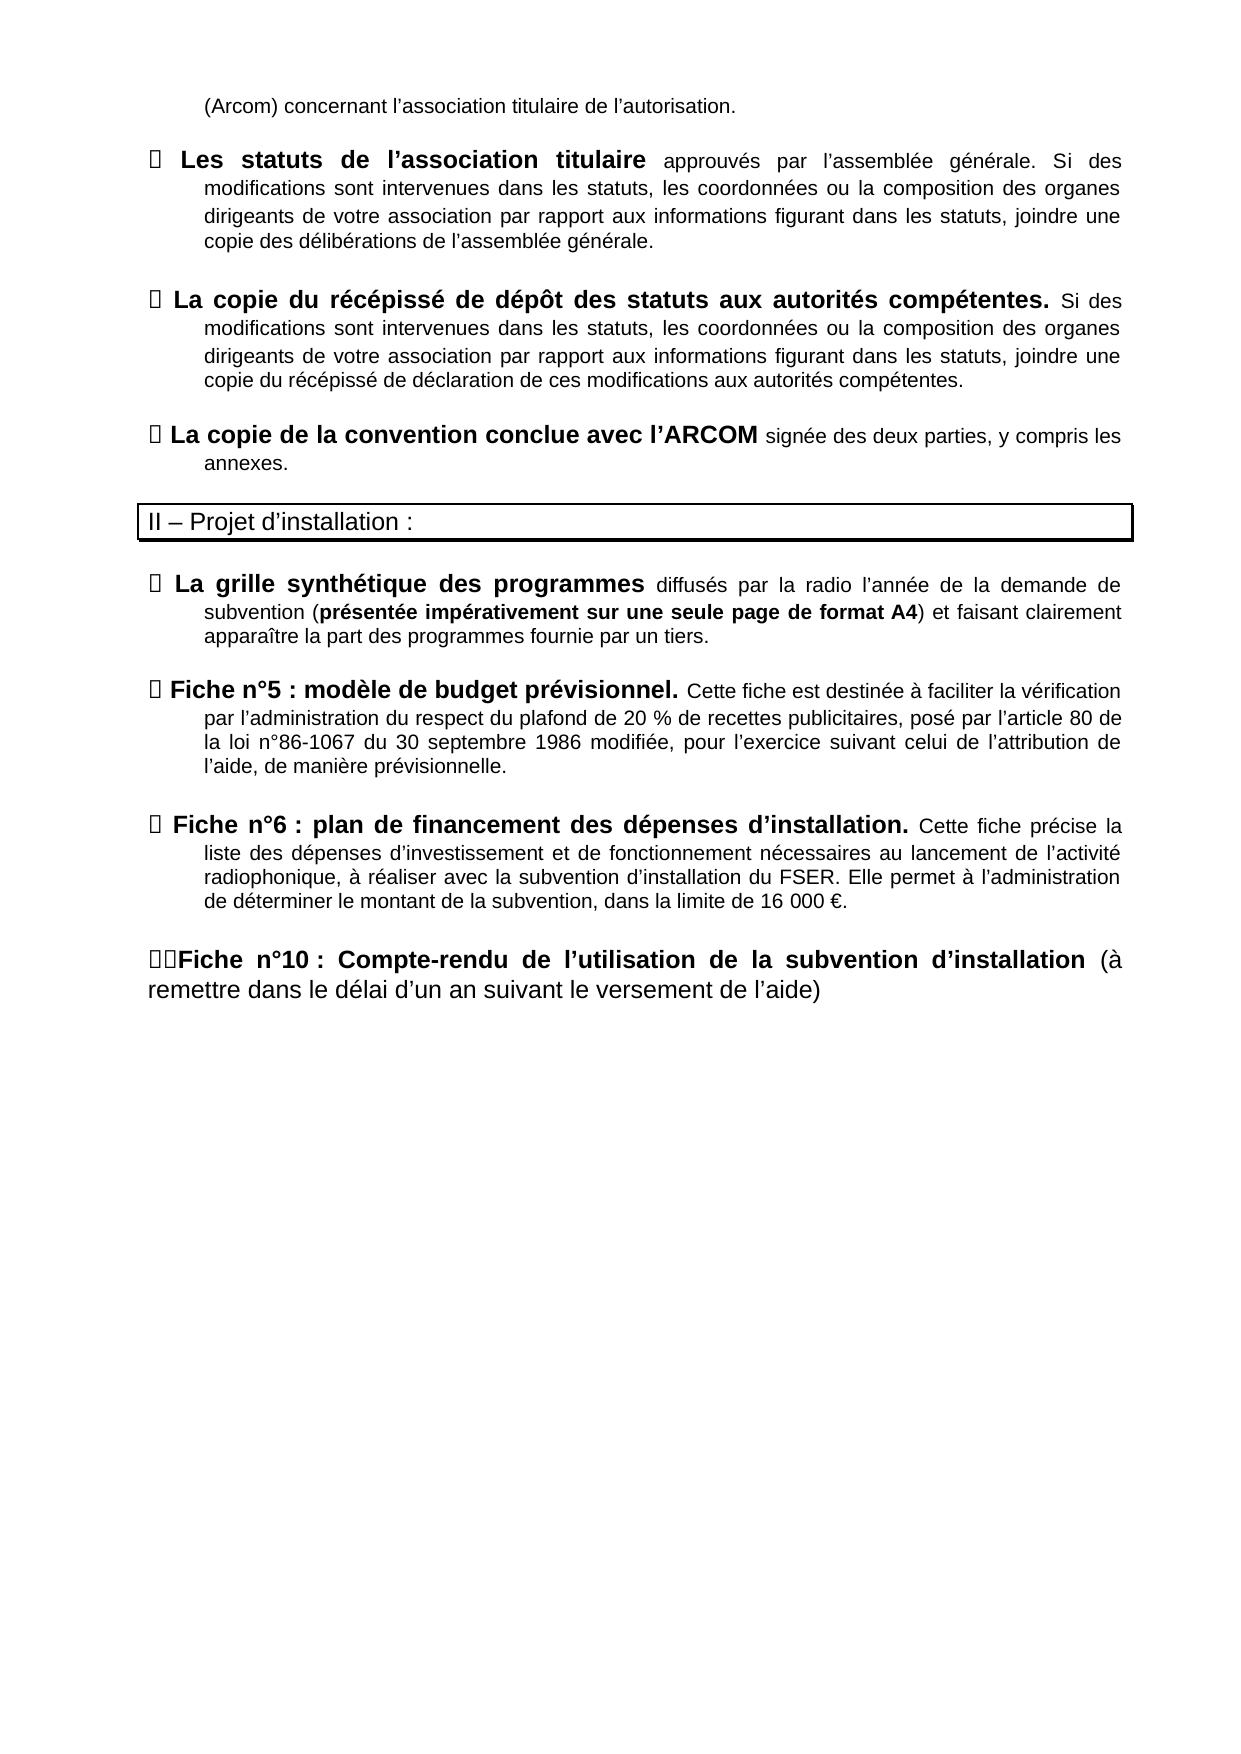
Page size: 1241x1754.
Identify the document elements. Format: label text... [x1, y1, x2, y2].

text  Fiche n°6 : plan de financement des dépenses d’installation. Cette fiche précise la liste des dépenses d’investissement et de fonctionnement nécessaires au lancement de l’activité radiophonique, à réaliser avec la subvention d’installation du FSER. Elle permet à l’administration de déterminer le montant de la subvention, dans la limite de 16 000 €. [148, 807, 1122, 913]
text  Fiche n°5 : modèle de budget prévisionnel. Cette fiche est destinée à faciliter la vérification par l’administration du respect du plafond de 20 % de recettes publicitaires, posé par l’article 80 de la loi n°86-1067 du 30 septembre 1986 modifiée, pour l’exercice suivant celui de l’attribution de l’aide, de manière prévisionnelle. [148, 672, 1122, 778]
text Fiche n°10 : Compte-rendu de l’utilisation de la subvention d’installation (à remettre dans le délai d’un an suivant le versement de l’aide) [148, 941, 1122, 1004]
text  La grille synthétique des programmes diffusés par la radio l’année de la demande de subvention (présentée impérativement sur une seule page de format A4) et faisant clairement apparaître la part des programmes fournie par un tiers. [148, 566, 1122, 648]
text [148, 94, 1122, 118]
text  Les statuts de l’association titulaire approuvés par l’assemblée générale. Si des modifications sont intervenues dans les statuts, les coordonnées ou la composition des organes dirigeants de votre association par rapport aux informations figurant dans les statuts, joindre une copie des délibérations de l’assemblée générale. [148, 142, 1122, 253]
text II – Projet d’installation : [139, 505, 1131, 538]
text  La copie du récépissé de dépôt des statuts aux autorités compétentes. Si des modifications sont intervenues dans les statuts, les coordonnées ou la composition des organes dirigeants de votre association par rapport aux informations figurant dans les statuts, joindre une copie du récépissé de déclaration de ces modifications aux autorités compétentes. [148, 282, 1122, 392]
text  La copie de la convention conclue avec l’ARCOM signée des deux parties, y compris les annexes. [148, 416, 1122, 474]
